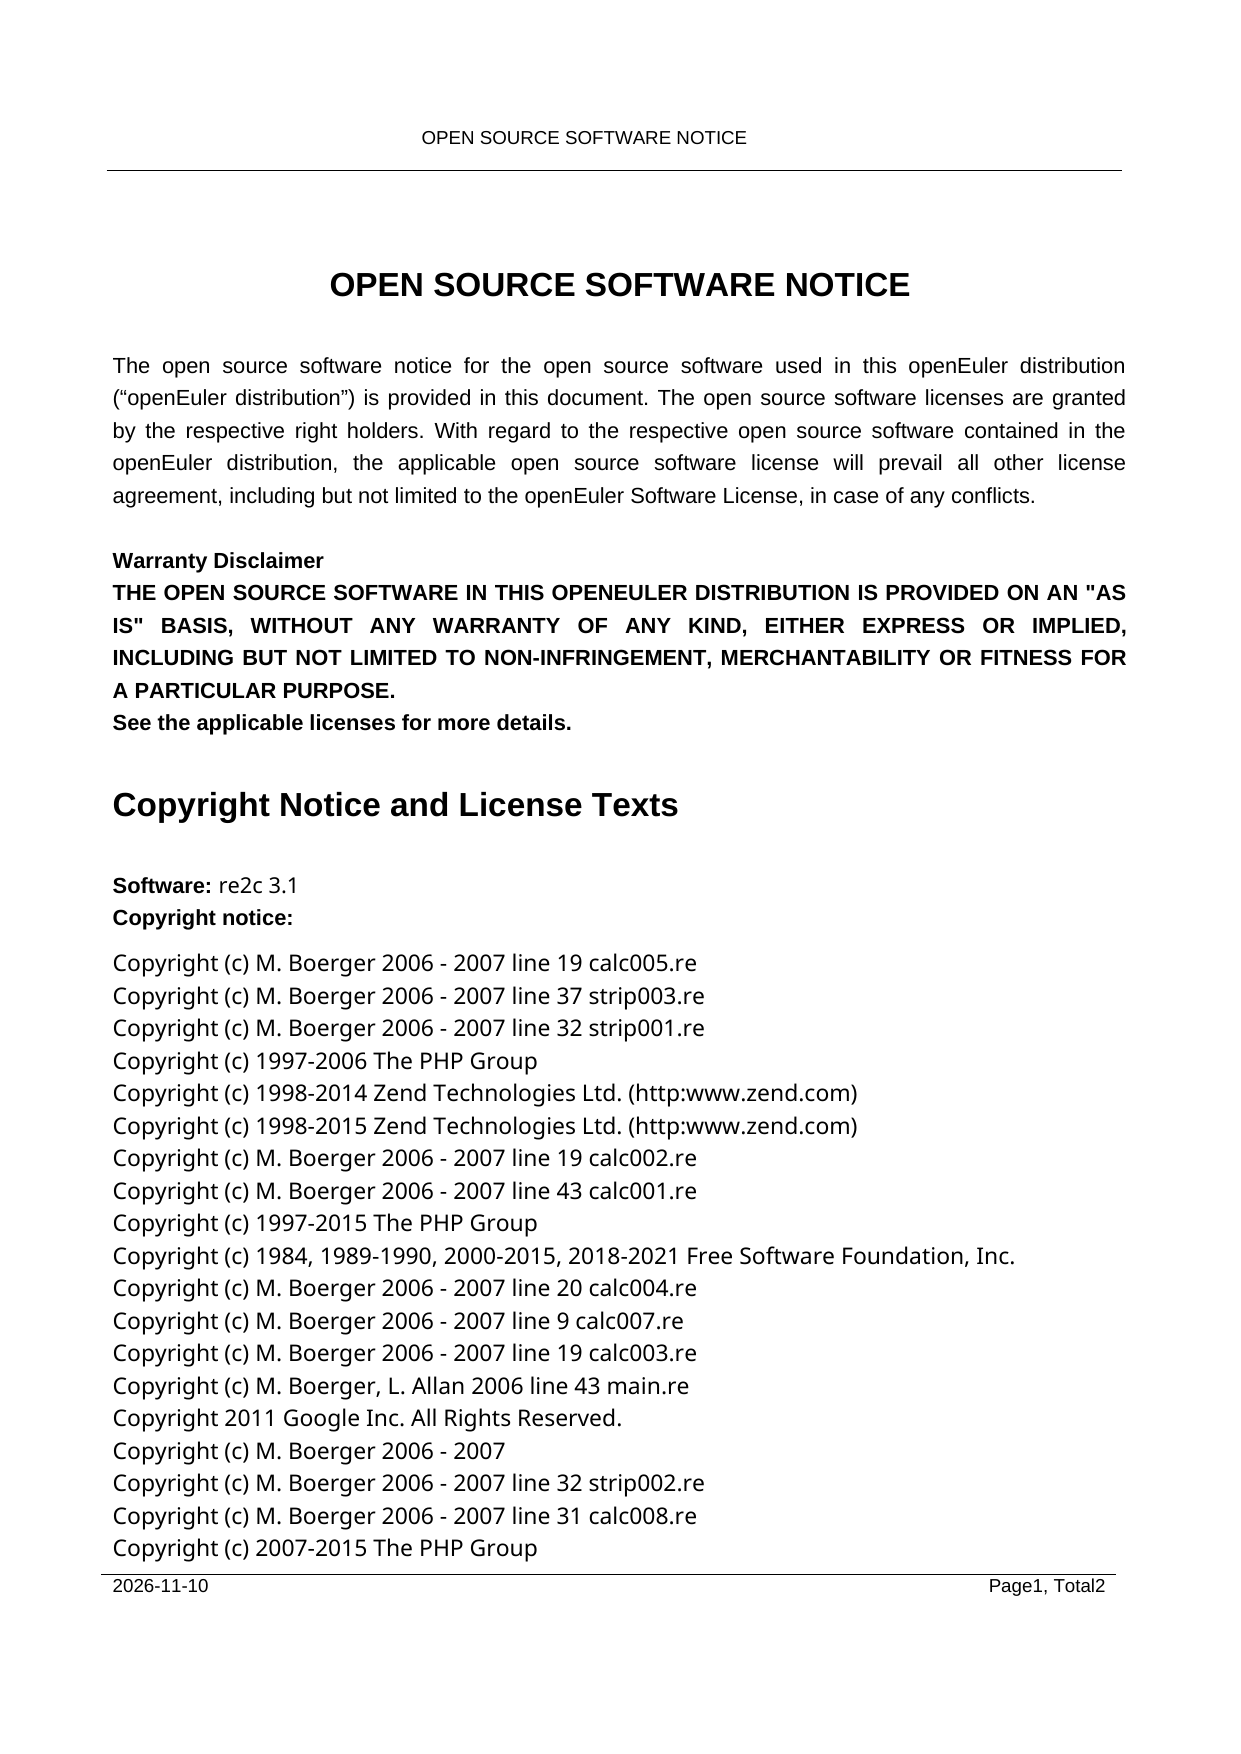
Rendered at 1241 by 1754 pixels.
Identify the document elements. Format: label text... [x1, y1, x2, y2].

text OPEN SOURCE SOFTWARE NOTICE [112, 251, 1128, 316]
text THE OPEN SOURCE SOFTWARE IN THIS OPENEULER DISTRIBUTION IS PROVIDED ON AN "AS IS" BASIS, WITHOUT ANY WARRANTY OF ANY KIND, EITHER EXPRESS OR IMPLIED, INCLUDING BUT NOT LIMITED TO NON-INFRINGEMENT, MERCHANTABILITY OR FITNESS FOR A PARTICULAR PURPOSE. See the applicable licenses for more details. [112, 576, 1128, 739]
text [112, 947, 1128, 1564]
text Copyright notice: [112, 901, 1128, 934]
text Copyright Notice and License Texts [112, 771, 1128, 836]
text The open source software notice for the open source software used in this openEuler distribution (“openEuler distribution”) is provided in this document. The open source software licenses are granted by the respective right holders. With regard to the respective open source software contained in the openEuler distribution, the applicable open source software license will prevail all other license agreement, including but not limited to the openEuler Software License, in case of any conflicts. [112, 349, 1128, 511]
text Warranty Disclaimer [112, 544, 1128, 576]
title Software: re2c 3.1 [112, 869, 1128, 901]
